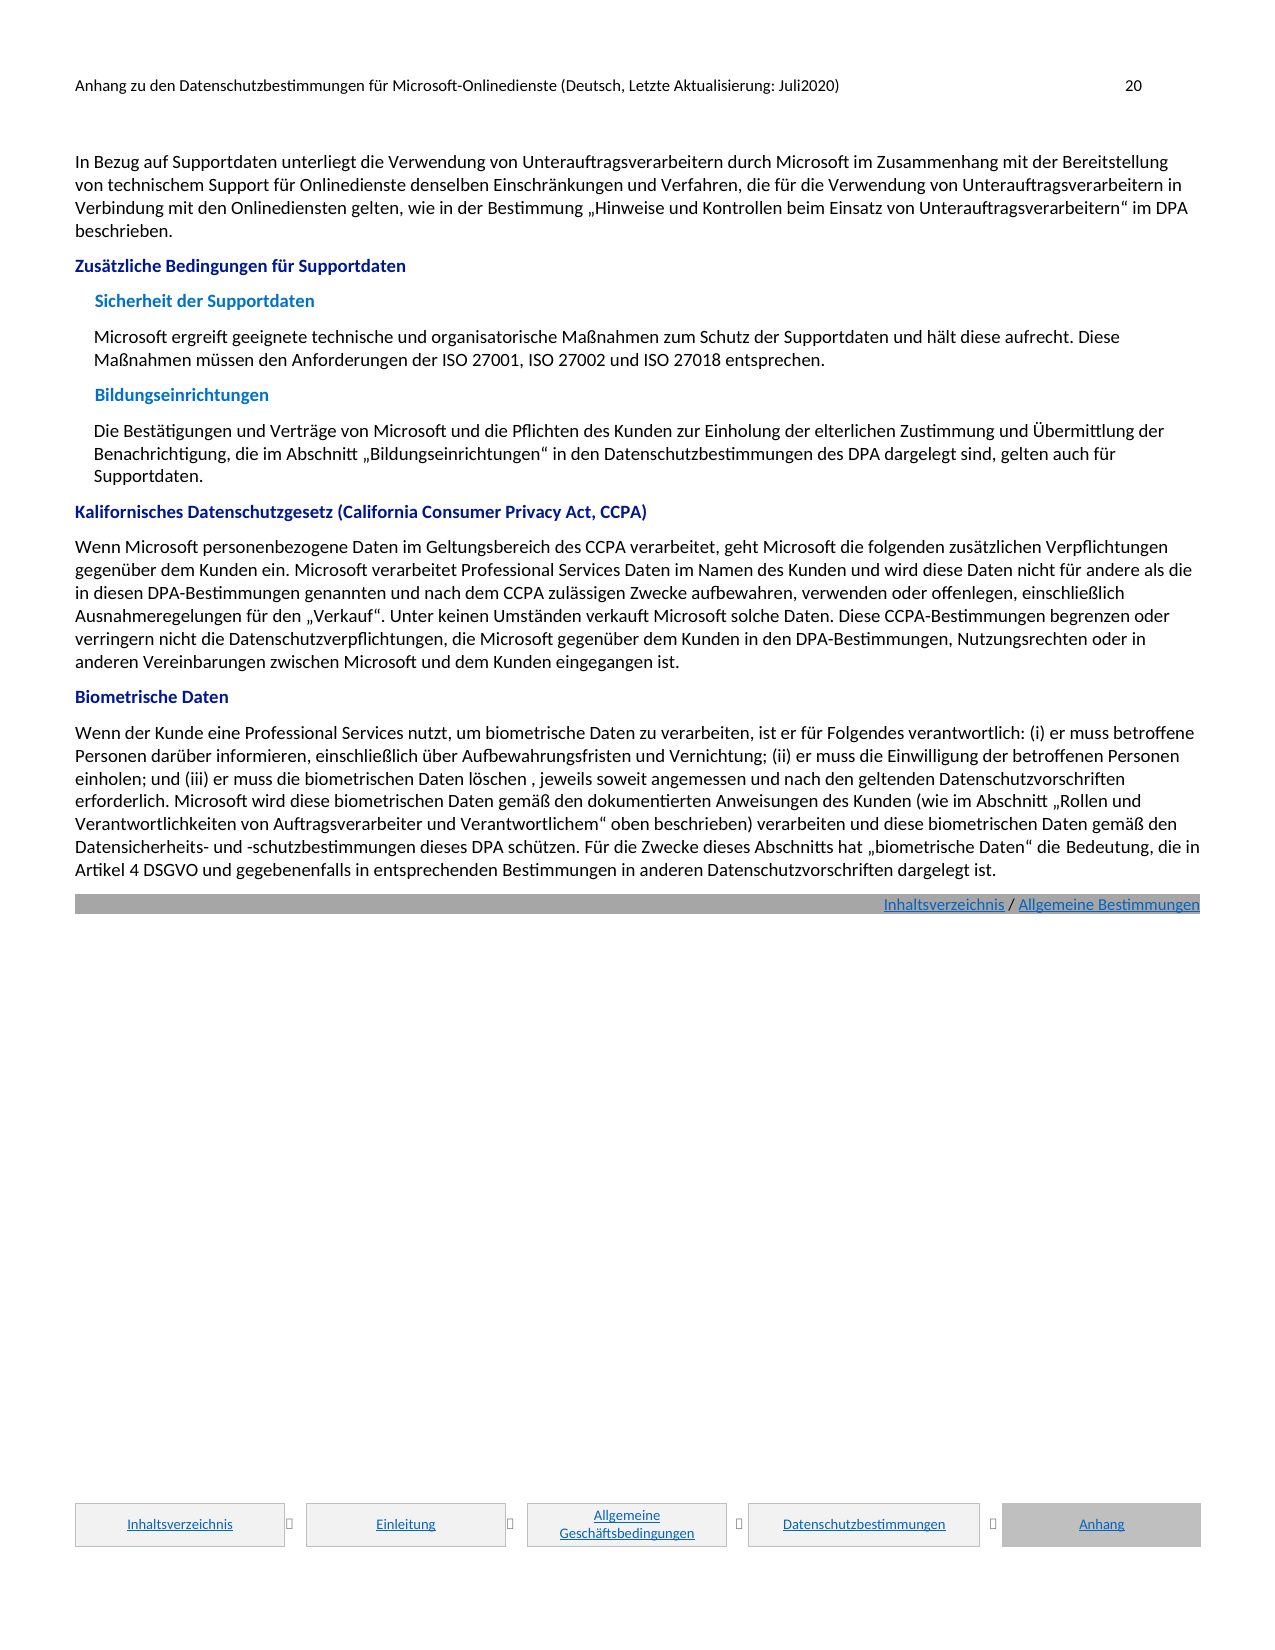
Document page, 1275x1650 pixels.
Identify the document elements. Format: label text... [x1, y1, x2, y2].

subtitle Biometrische Daten [75, 685, 1200, 708]
text Wenn Microsoft personenbezogene Daten im Geltungsbereich des CCPA verarbeitet, geht Microsoft die folgenden zusätzlichen Verpflichtungen gegenüber dem Kunden ein. Microsoft verarbeitet Professional Services Daten im Namen des Kunden und wird diese Daten nicht für andere als die in diesen DPA-Bestimmungen genannten und nach dem CCPA zulässigen Zwecke aufbewahren, verwenden oder offenlegen, einschließlich Ausnahmeregelungen für den „Verkauf“. Unter keinen Umständen verkauft Microsoft solche Daten. Diese CCPA-Bestimmungen begrenzen oder verringern nicht die Datenschutzverpflichtungen, die Microsoft gegenüber dem Kunden in den DPA-Bestimmungen, Nutzungsrechten oder in anderen Vereinbarungen zwischen Microsoft und dem Kunden eingegangen ist. [75, 535, 1200, 673]
list Microsoft ergreift geeignete technische und organisatorische Maßnahmen zum Schutz der Supportdaten und hält diese aufrecht. Diese Maßnahmen müssen den Anforderungen der ISO 27001, ISO 27002 und ISO 27018 entsprechen. [94, 325, 1200, 371]
list Sicherheit der Supportdaten [94, 289, 1200, 312]
list Zusätzliche Bedingungen für Supportdaten [75, 254, 1200, 277]
list Die Bestätigungen und Verträge von Microsoft und die Pflichten des Kunden zur Einholung der elterlichen Zustimmung und Übermittlung der Benachrichtigung, die im Abschnitt „Bildungseinrichtungen“ in den Datenschutzbestimmungen des DPA dargelegt sind, gelten auch für Supportdaten. [94, 419, 1200, 487]
subtitle Kalifornisches Datenschutzgesetz (California Consumer Privacy Act, CCPA) [75, 500, 1200, 523]
text Wenn der Kunde eine Professional Services nutzt, um biometrische Daten zu verarbeiten, ist er für Folgendes verantwortlich: (i) er muss betroffene Personen darüber informieren, einschließlich über Aufbewahrungsfristen und Vernichtung; (ii) er muss die Einwilligung der betroffenen Personen einholen; und (iii) er muss die biometrischen Daten löschen , jeweils soweit angemessen und nach den geltenden Datenschutzvorschriften erforderlich. Microsoft wird diese biometrischen Daten gemäß den dokumentierten Anweisungen des Kunden (wie im Abschnitt „Rollen und Verantwortlichkeiten von Auftragsverarbeiter und Verantwortlichem“ oben beschrieben) verarbeiten und diese biometrischen Daten gemäß den Datensicherheits- und -schutzbestimmungen dieses DPA schützen. Für die Zwecke dieses Abschnitts hat „biometrische Daten“ die Bedeutung, die in Artikel 4 DSGVO und gegebenenfalls in entsprechenden Bestimmungen in anderen Datenschutzvorschriften dargelegt ist. [75, 721, 1200, 881]
list Inhaltsverzeichnis / Allgemeine Bestimmungen [75, 894, 1200, 914]
list In Bezug auf Supportdaten unterliegt die Verwendung von Unterauftragsverarbeitern durch Microsoft im Zusammenhang mit der Bereitstellung von technischem Support für Onlinedienste denselben Einschränkungen und Verfahren, die für die Verwendung von Unterauftragsverarbeitern in Verbindung mit den Onlinediensten gelten, wie in der Bestimmung „Hinweise und Kontrollen beim Einsatz von Unterauftragsverarbeitern“ im DPA beschrieben. [75, 150, 1200, 242]
list Bildungseinrichtungen [94, 383, 1200, 406]
